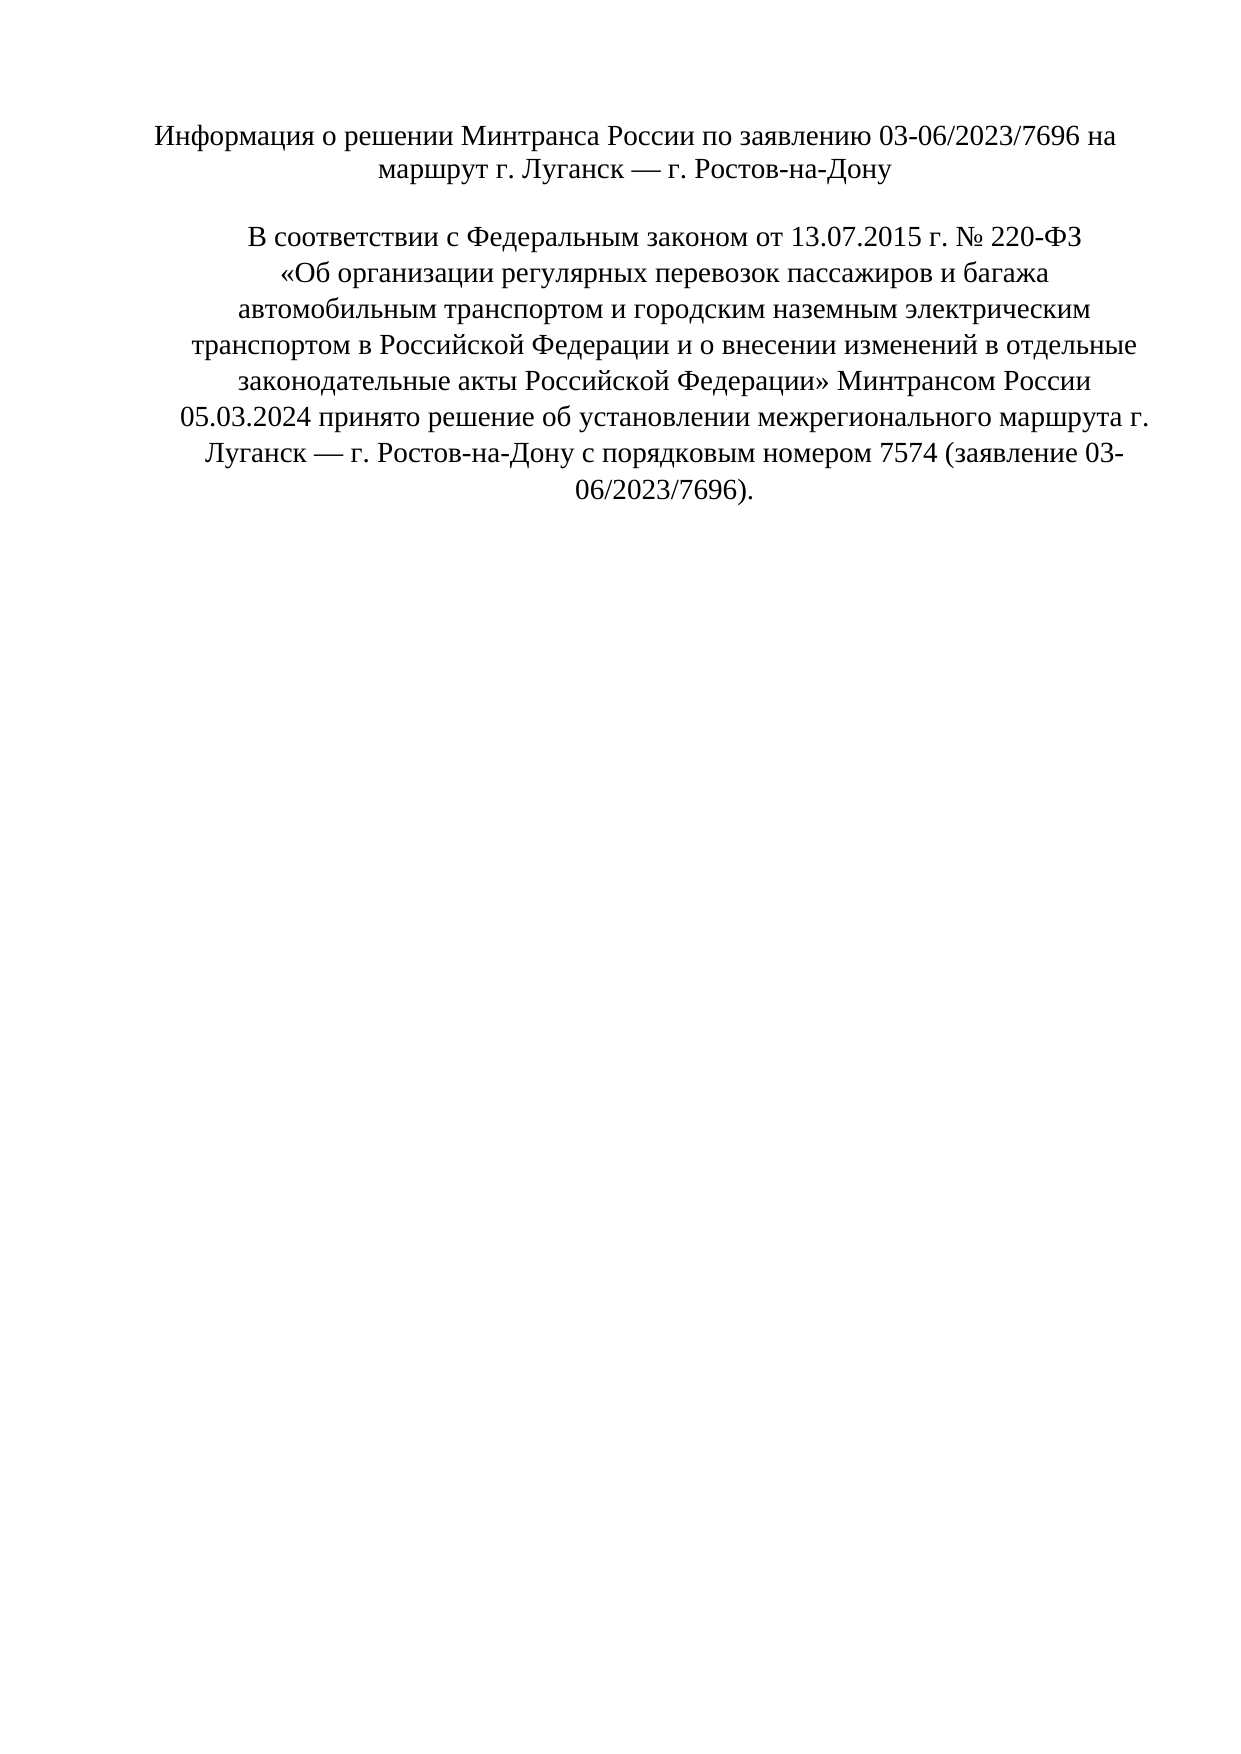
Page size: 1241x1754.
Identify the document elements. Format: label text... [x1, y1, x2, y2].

text В соответствии с Федеральным законом от 13.07.2015 г. № 220-ФЗ «Об организации регулярных перевозок пассажиров и багажа автомобильным транспортом и городским наземным электрическим транспортом в Российской Федерации и о внесении изменений в отдельные законодательные акты Российской Федерации» Минтрансом России 05.03.2024 принято решение об установлении межрегионального маршрута г. Луганск — г. Ростов-на-Дону с порядковым номером 7574 (заявление 03-06/2023/7696). [177, 219, 1152, 505]
text Информация о решении Минтранса России по заявлению 03-06/2023/7696 на маршрут г. Луганск — г. Ростов-на-Дону [118, 118, 1152, 185]
